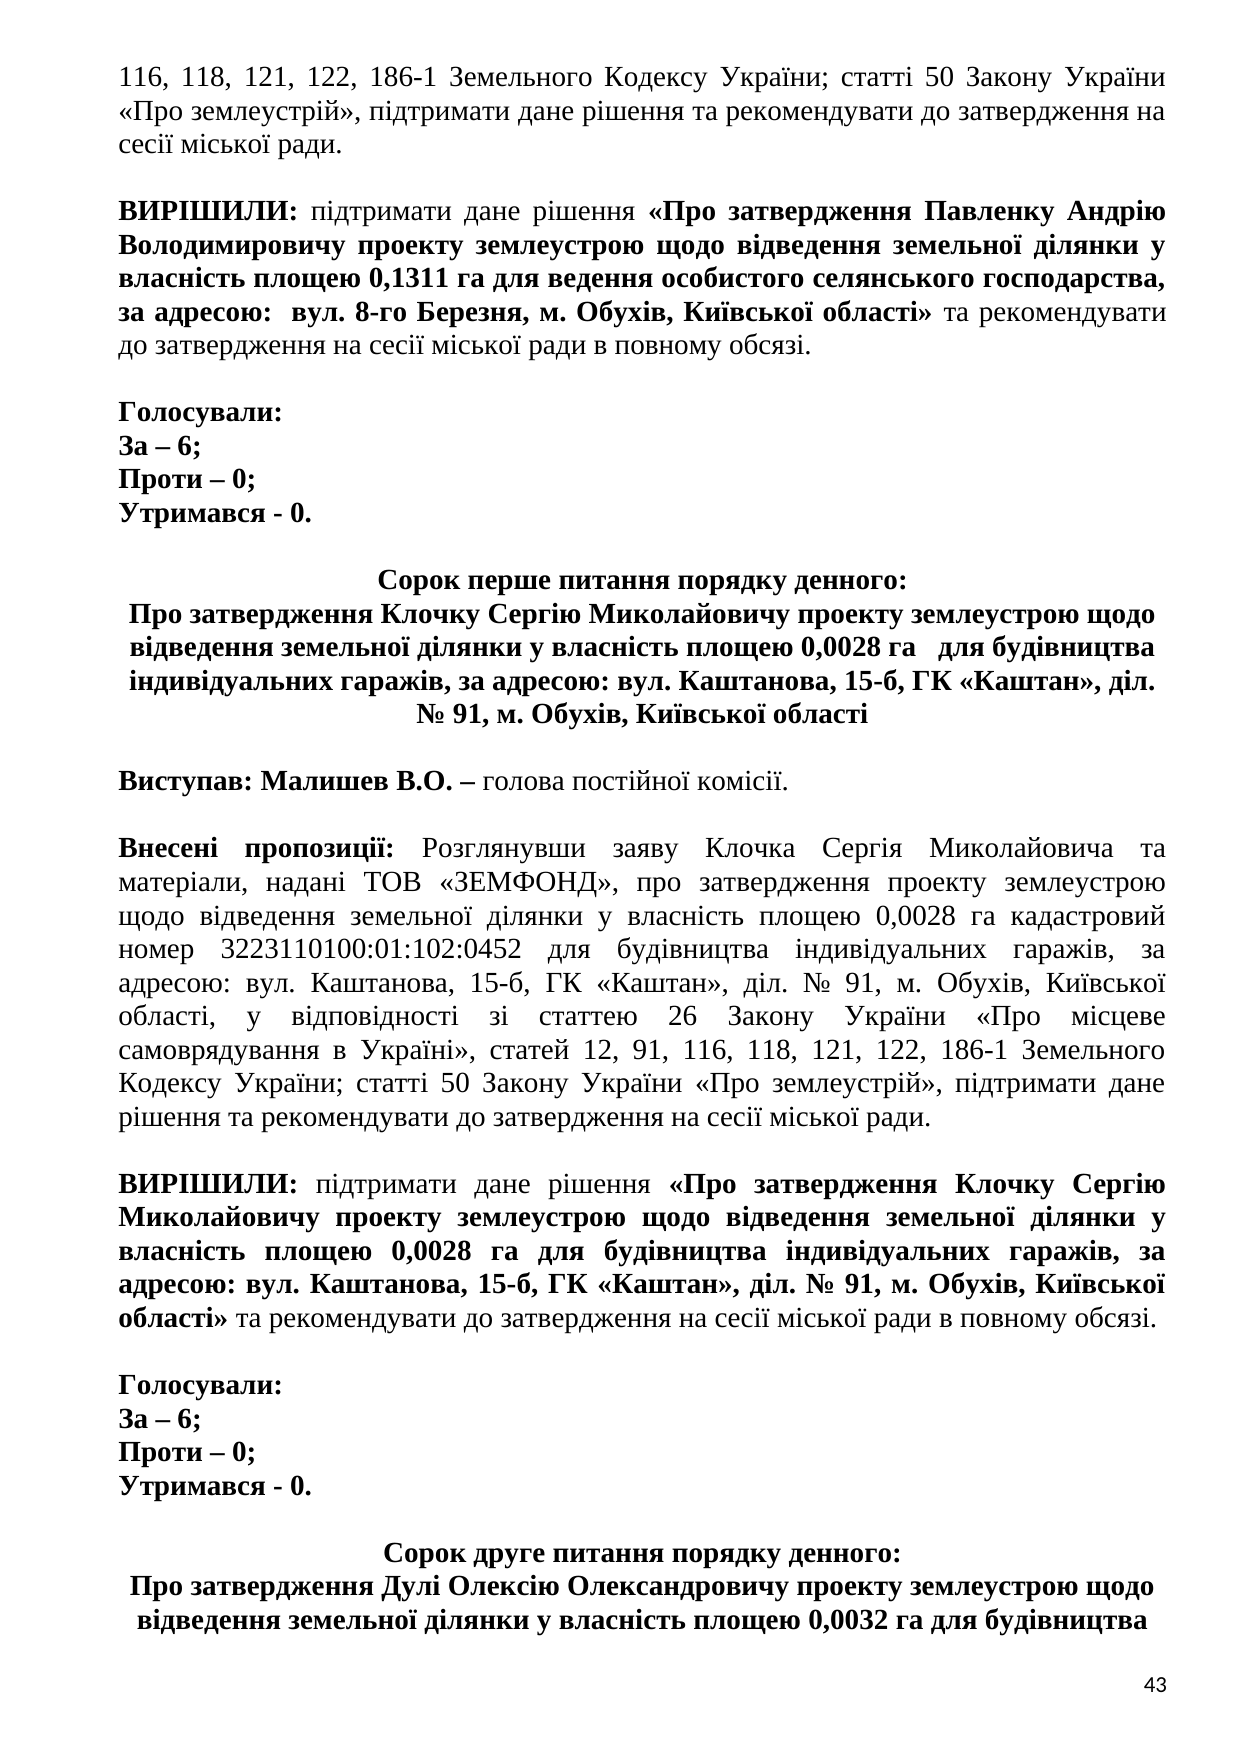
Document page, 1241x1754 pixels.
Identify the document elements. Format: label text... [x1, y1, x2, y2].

text Проти – 0; [118, 462, 1167, 495]
text Сорок перше питання порядку денного: [118, 562, 1167, 596]
text Голосували: [118, 1367, 1167, 1401]
text Про затвердження Клочку Сергію Миколайовичу проекту землеустрою щодо відведення земельної ділянки у власність площею 0,0028 га для будівництва індивідуальних гаражів, за адресою: вул. Каштанова, 15-б, ГК «Каштан», діл. № 91, м. Обухів, Київської області [118, 596, 1167, 730]
text Утримався - 0. [118, 1468, 1167, 1501]
text Виступав: Малишев В.О. – голова постійної комісії. [118, 763, 1167, 797]
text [118, 59, 1167, 160]
text ВИРІШИЛИ: підтримати дане рішення «Про затвердження Клочку Сергію Миколайовичу проекту землеустрою щодо відведення земельної ділянки у власність площею 0,0028 га для будівництва індивідуальних гаражів, за адресою: вул. Каштанова, 15-б, ГК «Каштан», діл. № 91, м. Обухів, Київської області» та рекомендувати до затвердження на сесії міської ради в повному обсязі. [118, 1166, 1167, 1334]
text Внесені пропозиції: Розглянувши заяву Клочка Сергія Миколайовича та матеріали, надані ТОВ «ЗЕМФОНД», про затвердження проекту землеустрою щодо відведення земельної ділянки у власність площею 0,0028 га кадастровий номер 3223110100:01:102:0452 для будівництва індивідуальних гаражів, за адресою: вул. Каштанова, 15-б, ГК «Каштан», діл. № 91, м. Обухів, Київської області, у відповідності зі статтею 26 Закону України «Про місцеве самоврядування в Україні», статей 12, 91, 116, 118, 121, 122, 186-1 Земельного Кодексу України; статті 50 Закону України «Про землеустрій», підтримати дане рішення та рекомендувати до затвердження на сесії міської ради. [118, 831, 1167, 1132]
text За – 6; [118, 428, 1167, 462]
text ВИРІШИЛИ: підтримати дане рішення «Про затвердження Павленку Андрію Володимировичу проекту землеустрою щодо відведення земельної ділянки у власність площею 0,1311 га для ведення особистого селянського господарства, за адресою: вул. 8-го Березня, м. Обухів, Київської області» та рекомендувати до затвердження на сесії міської ради в повному обсязі. [118, 193, 1167, 361]
text Голосували: [118, 394, 1167, 428]
text Сорок друге питання порядку денного: [118, 1535, 1167, 1568]
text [118, 1568, 1167, 1636]
text За – 6; [118, 1401, 1167, 1434]
text Проти – 0; [118, 1434, 1167, 1468]
text Утримався - 0. [118, 495, 1167, 529]
